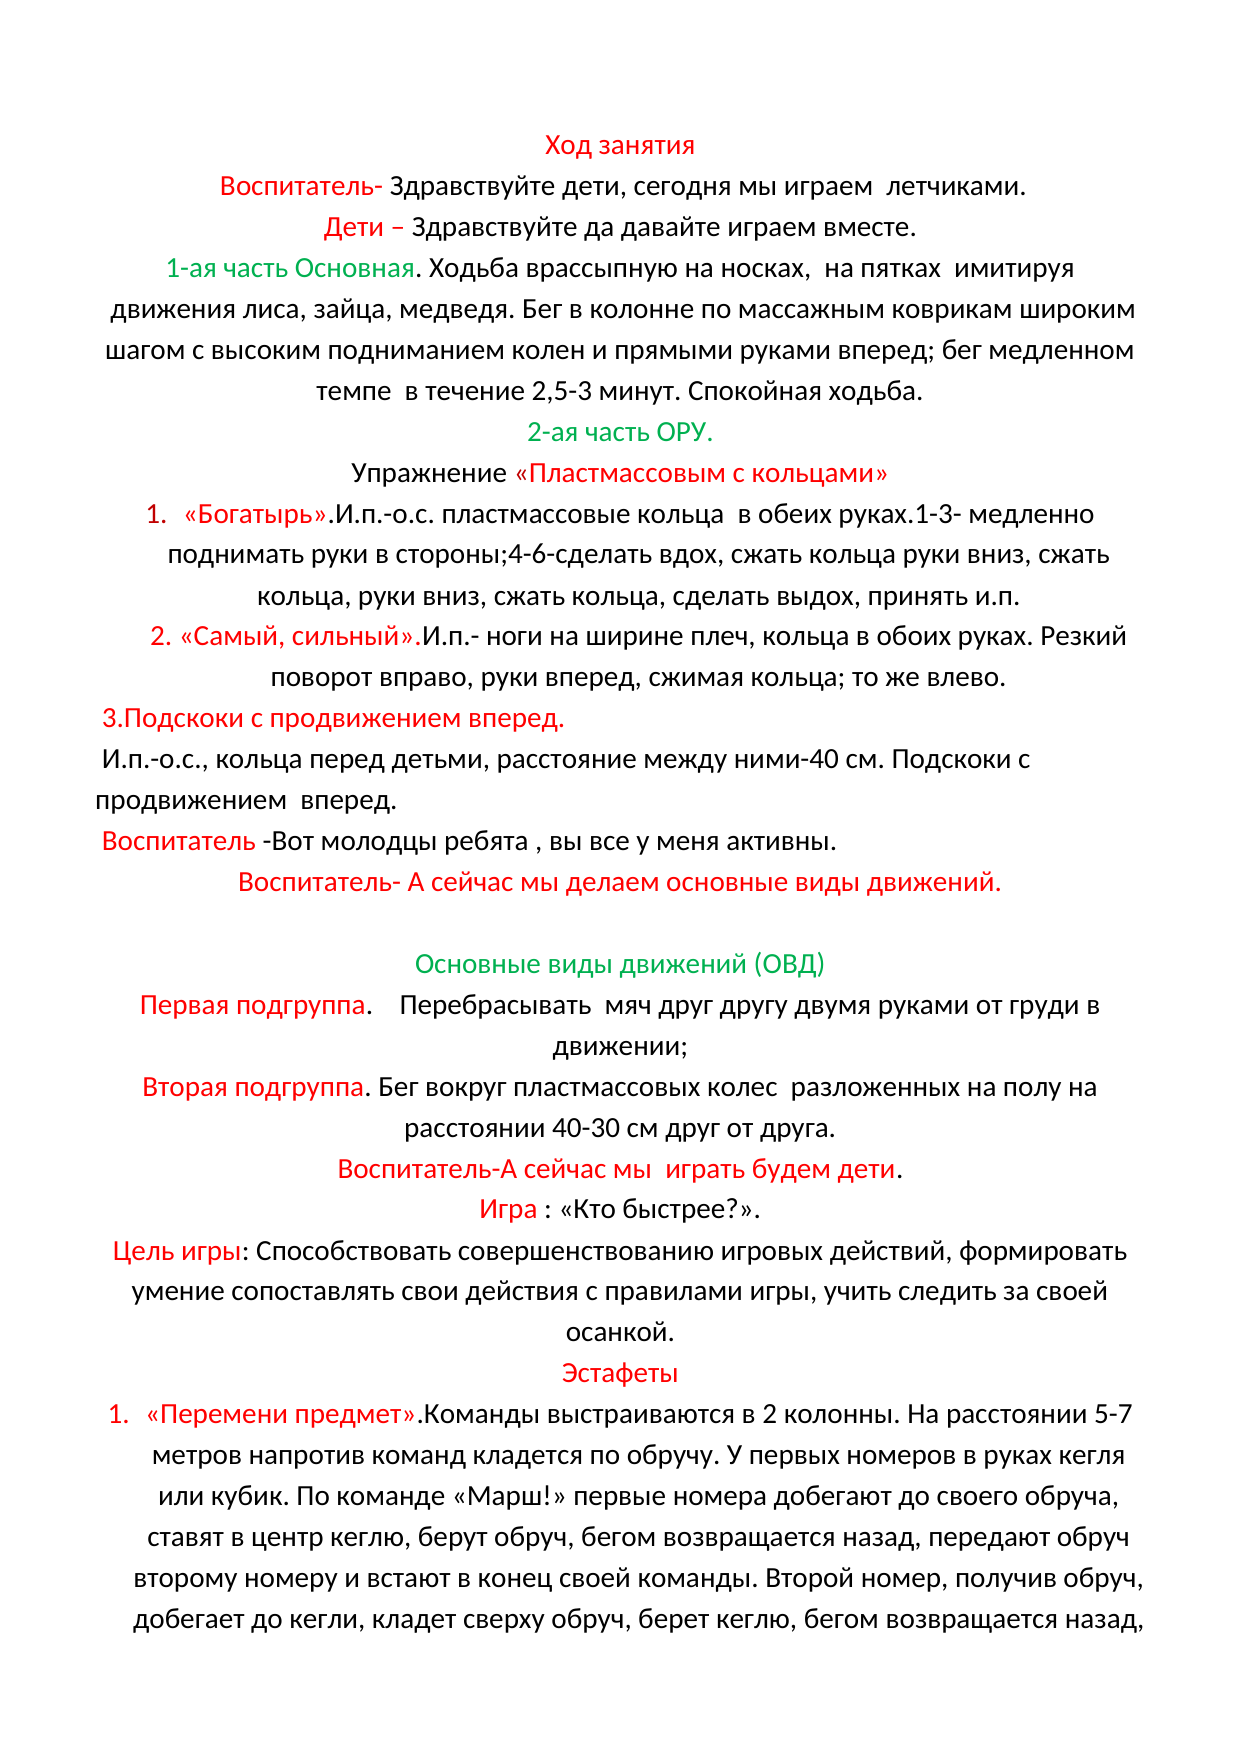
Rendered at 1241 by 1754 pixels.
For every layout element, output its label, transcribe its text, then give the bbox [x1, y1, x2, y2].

text Цель игры: Способствовать совершенствованию игровых действий, формировать умение сопоставлять свои действия с правилами игры, учить следить за своей осанкой. [88, 1232, 1152, 1349]
text И.п.-о.с., кольца перед детьми, расстояние между ними-40 см. Подскоки с [88, 740, 1152, 776]
text 1-ая часть Основная. Ходьба врассыпную на носках, на пятках имитируя [88, 249, 1152, 285]
text Упражнение «Пластмассовым с кольцами» [88, 454, 1152, 489]
text Воспитатель -Вот молодцы ребята , вы все у меня активны. [88, 822, 1152, 858]
text движения лиса, зайца, медведя. Бег в колонне по массажным коврикам широким шагом с высоким подниманием колен и прямыми руками вперед; бег медленном темпе в течение 2,5-3 минут. Спокойная ходьба. [88, 290, 1152, 407]
text Эстафеты [88, 1354, 1152, 1390]
text продвижением вперед. [88, 781, 1152, 817]
text 3.Подскоки с продвижением вперед. [88, 699, 1152, 735]
text Воспитатель-А сейчас мы играть будем дети. [88, 1150, 1152, 1185]
text Ход занятия [88, 126, 1152, 162]
text Игра : «Кто быстрее?». [88, 1191, 1152, 1226]
text Дети – Здравствуйте да давайте играем вместе. [88, 208, 1152, 244]
text Воспитатель- А сейчас мы делаем основные виды движений. [88, 863, 1152, 899]
text Первая подгруппа. Перебрасывать мяч друг другу двумя руками от груди в движении; [88, 986, 1152, 1062]
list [88, 1395, 1152, 1636]
text Основные виды движений (ОВД) [88, 945, 1152, 981]
text 2-ая часть ОРУ. [88, 413, 1152, 448]
list «Богатырь».И.п.-о.с. пластмассовые кольца в обеих руках.1-3- медленно поднимать руки в стороны;4-6-сделать вдох, сжать кольца руки вниз, сжать кольца, руки вниз, сжать кольца, сделать выдох, принять и.п. 2. «Самый, сильный».И.п.- ноги на ширине плеч, кольца в обоих руках. Резкий поворот вправо, руки вперед, сжимая кольца; то же влево. [88, 495, 1152, 694]
text Вторая подгруппа. Бег вокруг пластмассовых колес разложенных на полу на расстоянии 40-30 см друг от друга. [88, 1068, 1152, 1144]
text Воспитатель- Здравствуйте дети, сегодня мы играем летчиками. [88, 167, 1152, 203]
